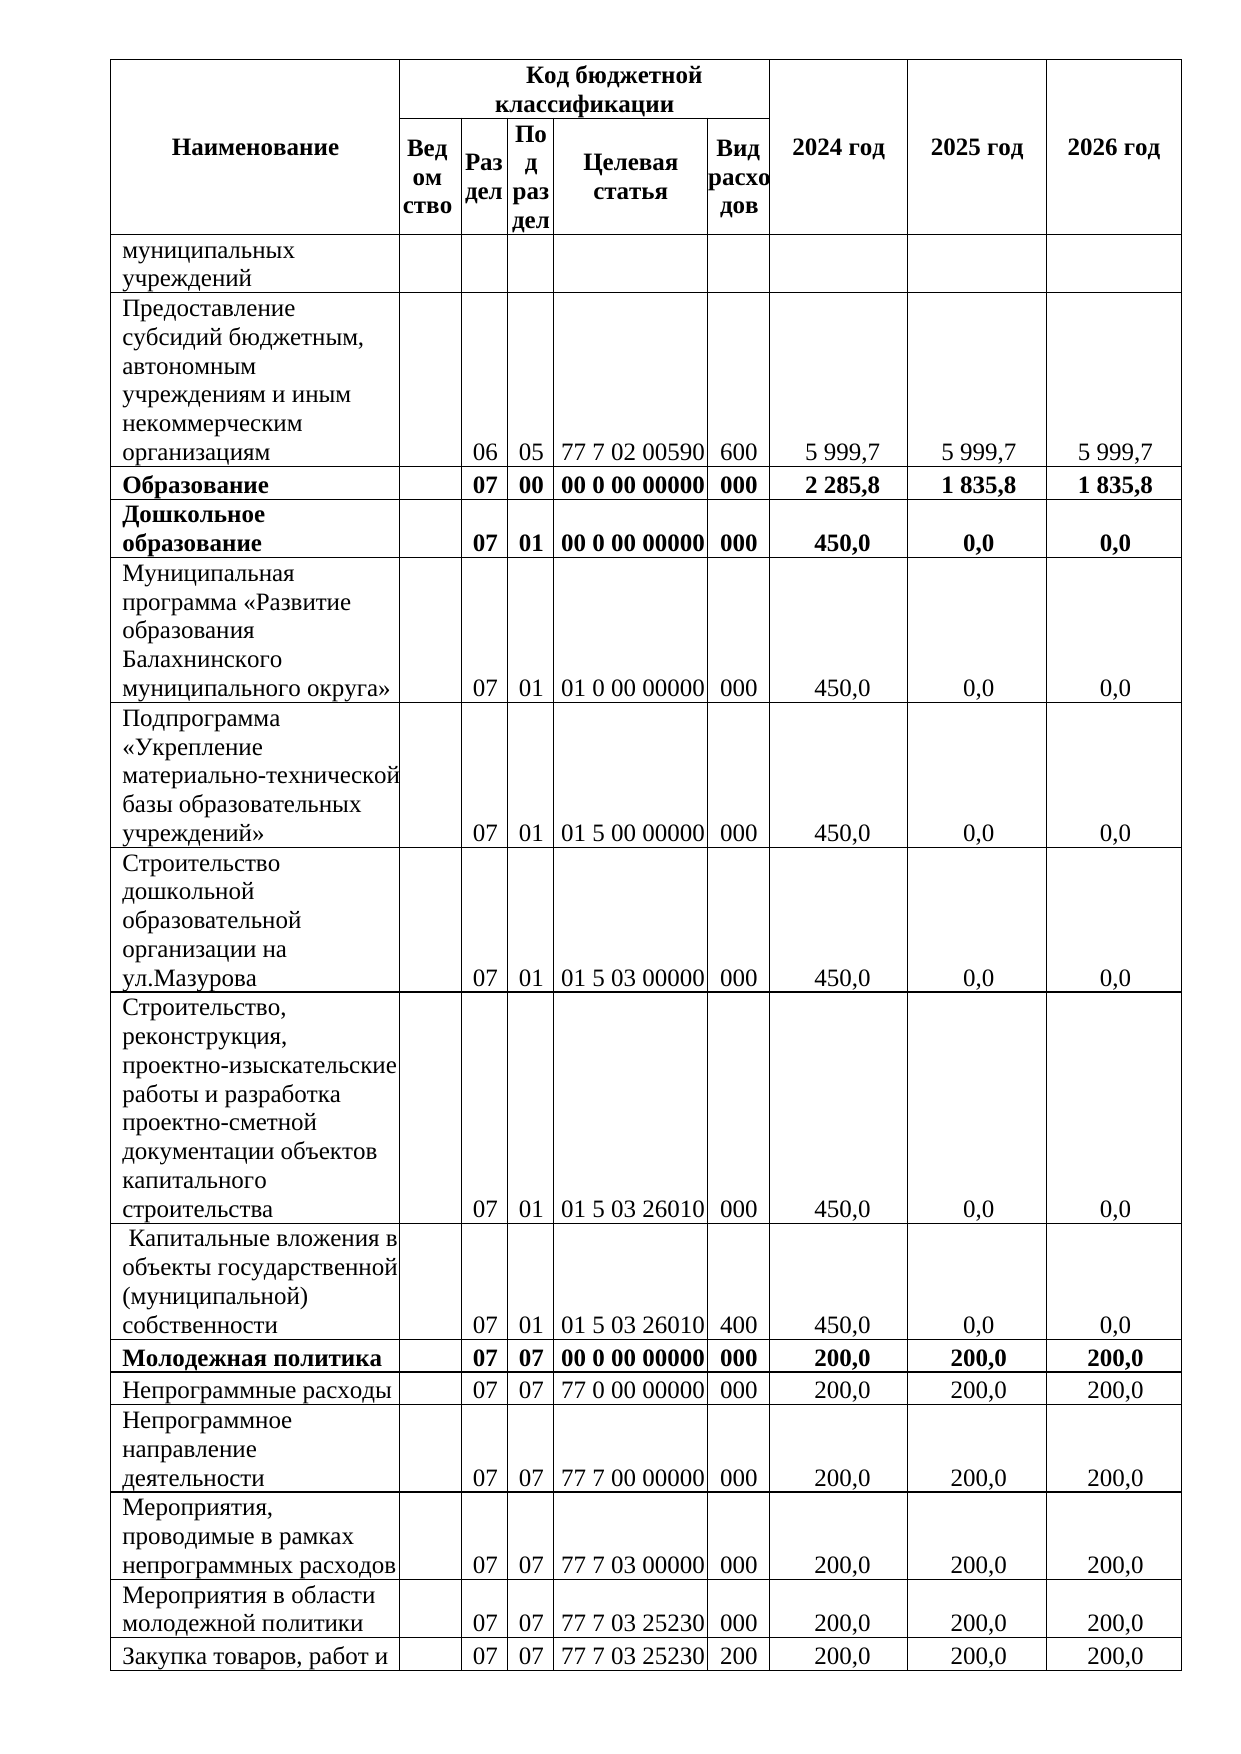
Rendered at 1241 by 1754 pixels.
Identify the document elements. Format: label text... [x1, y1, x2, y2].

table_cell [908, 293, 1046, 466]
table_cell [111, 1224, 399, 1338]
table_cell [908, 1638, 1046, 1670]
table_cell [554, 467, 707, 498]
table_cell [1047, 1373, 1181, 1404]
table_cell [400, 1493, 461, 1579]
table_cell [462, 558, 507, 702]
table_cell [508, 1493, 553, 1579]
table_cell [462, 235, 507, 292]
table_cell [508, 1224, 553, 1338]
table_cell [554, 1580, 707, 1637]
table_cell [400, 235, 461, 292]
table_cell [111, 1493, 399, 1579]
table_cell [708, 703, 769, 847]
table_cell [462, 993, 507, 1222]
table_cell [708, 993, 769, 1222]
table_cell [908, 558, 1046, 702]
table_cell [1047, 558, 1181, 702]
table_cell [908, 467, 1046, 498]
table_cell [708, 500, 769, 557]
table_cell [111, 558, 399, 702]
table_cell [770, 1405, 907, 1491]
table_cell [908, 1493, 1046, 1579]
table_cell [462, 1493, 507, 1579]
table_cell Ведом ство [400, 119, 461, 234]
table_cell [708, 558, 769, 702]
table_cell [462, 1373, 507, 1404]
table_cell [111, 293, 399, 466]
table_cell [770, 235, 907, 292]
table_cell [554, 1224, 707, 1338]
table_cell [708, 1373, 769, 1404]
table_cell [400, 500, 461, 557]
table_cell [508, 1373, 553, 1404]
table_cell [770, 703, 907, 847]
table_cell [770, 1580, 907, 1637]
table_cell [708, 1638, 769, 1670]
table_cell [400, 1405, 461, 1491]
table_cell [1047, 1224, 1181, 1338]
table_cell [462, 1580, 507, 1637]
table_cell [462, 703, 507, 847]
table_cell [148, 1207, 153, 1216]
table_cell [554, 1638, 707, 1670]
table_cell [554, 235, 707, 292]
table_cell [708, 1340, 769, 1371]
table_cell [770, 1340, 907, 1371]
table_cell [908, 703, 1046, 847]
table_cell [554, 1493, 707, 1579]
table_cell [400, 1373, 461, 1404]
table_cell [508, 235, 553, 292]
table_header 2024 год [770, 60, 907, 234]
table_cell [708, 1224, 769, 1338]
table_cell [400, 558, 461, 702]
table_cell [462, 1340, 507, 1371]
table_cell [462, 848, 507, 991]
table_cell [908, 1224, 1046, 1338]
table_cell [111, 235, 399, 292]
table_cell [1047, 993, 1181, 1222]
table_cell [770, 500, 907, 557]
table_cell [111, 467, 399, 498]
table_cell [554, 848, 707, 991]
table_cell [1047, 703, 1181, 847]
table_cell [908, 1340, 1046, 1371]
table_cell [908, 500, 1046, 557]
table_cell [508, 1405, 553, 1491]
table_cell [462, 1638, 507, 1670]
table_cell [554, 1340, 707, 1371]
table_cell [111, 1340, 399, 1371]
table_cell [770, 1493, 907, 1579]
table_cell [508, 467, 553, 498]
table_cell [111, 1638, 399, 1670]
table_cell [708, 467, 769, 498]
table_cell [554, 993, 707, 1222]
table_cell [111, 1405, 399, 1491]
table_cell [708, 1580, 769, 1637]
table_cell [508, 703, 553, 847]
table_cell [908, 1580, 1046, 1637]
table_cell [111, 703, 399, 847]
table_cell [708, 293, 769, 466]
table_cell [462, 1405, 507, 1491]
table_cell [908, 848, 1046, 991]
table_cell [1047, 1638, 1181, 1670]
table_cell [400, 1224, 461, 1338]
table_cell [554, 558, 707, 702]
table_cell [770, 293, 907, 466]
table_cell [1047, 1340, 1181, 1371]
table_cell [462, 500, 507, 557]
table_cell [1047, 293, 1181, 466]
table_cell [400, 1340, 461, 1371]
table_cell Под раз дел [508, 119, 553, 234]
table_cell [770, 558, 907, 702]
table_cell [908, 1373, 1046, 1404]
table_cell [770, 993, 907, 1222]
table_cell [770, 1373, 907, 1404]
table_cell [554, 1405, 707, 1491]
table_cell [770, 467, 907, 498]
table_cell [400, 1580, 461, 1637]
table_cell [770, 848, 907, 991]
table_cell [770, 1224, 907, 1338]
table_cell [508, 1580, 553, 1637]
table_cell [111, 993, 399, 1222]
table_cell Целевая статья [554, 119, 707, 234]
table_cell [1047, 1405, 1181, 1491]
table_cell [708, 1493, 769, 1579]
table_header Код бюджетной классификации [400, 60, 769, 118]
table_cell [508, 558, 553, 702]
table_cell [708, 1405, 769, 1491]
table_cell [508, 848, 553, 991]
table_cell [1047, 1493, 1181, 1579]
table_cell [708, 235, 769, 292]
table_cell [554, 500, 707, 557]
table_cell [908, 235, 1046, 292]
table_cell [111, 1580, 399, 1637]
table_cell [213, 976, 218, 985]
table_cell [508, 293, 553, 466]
table_header 2025 год [908, 60, 1046, 234]
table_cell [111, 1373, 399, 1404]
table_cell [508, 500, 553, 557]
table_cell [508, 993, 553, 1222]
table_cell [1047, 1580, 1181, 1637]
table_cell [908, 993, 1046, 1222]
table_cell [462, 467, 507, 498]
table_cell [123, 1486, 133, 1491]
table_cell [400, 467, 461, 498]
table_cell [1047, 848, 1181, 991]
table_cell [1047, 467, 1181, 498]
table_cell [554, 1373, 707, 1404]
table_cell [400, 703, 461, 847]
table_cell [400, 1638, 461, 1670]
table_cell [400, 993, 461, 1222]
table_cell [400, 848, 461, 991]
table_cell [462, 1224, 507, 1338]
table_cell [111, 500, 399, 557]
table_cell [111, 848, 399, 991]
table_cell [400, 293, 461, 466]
table_cell Вид расходов [708, 119, 769, 234]
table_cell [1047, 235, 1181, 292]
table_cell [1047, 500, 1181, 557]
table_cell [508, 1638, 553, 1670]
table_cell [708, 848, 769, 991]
table_header Наименование [111, 60, 399, 234]
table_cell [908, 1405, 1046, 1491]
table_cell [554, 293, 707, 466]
table_cell Раз дел [462, 119, 507, 234]
table_header 2026 год [1047, 60, 1181, 234]
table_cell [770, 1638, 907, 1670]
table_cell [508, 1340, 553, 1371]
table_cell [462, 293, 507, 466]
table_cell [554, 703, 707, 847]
